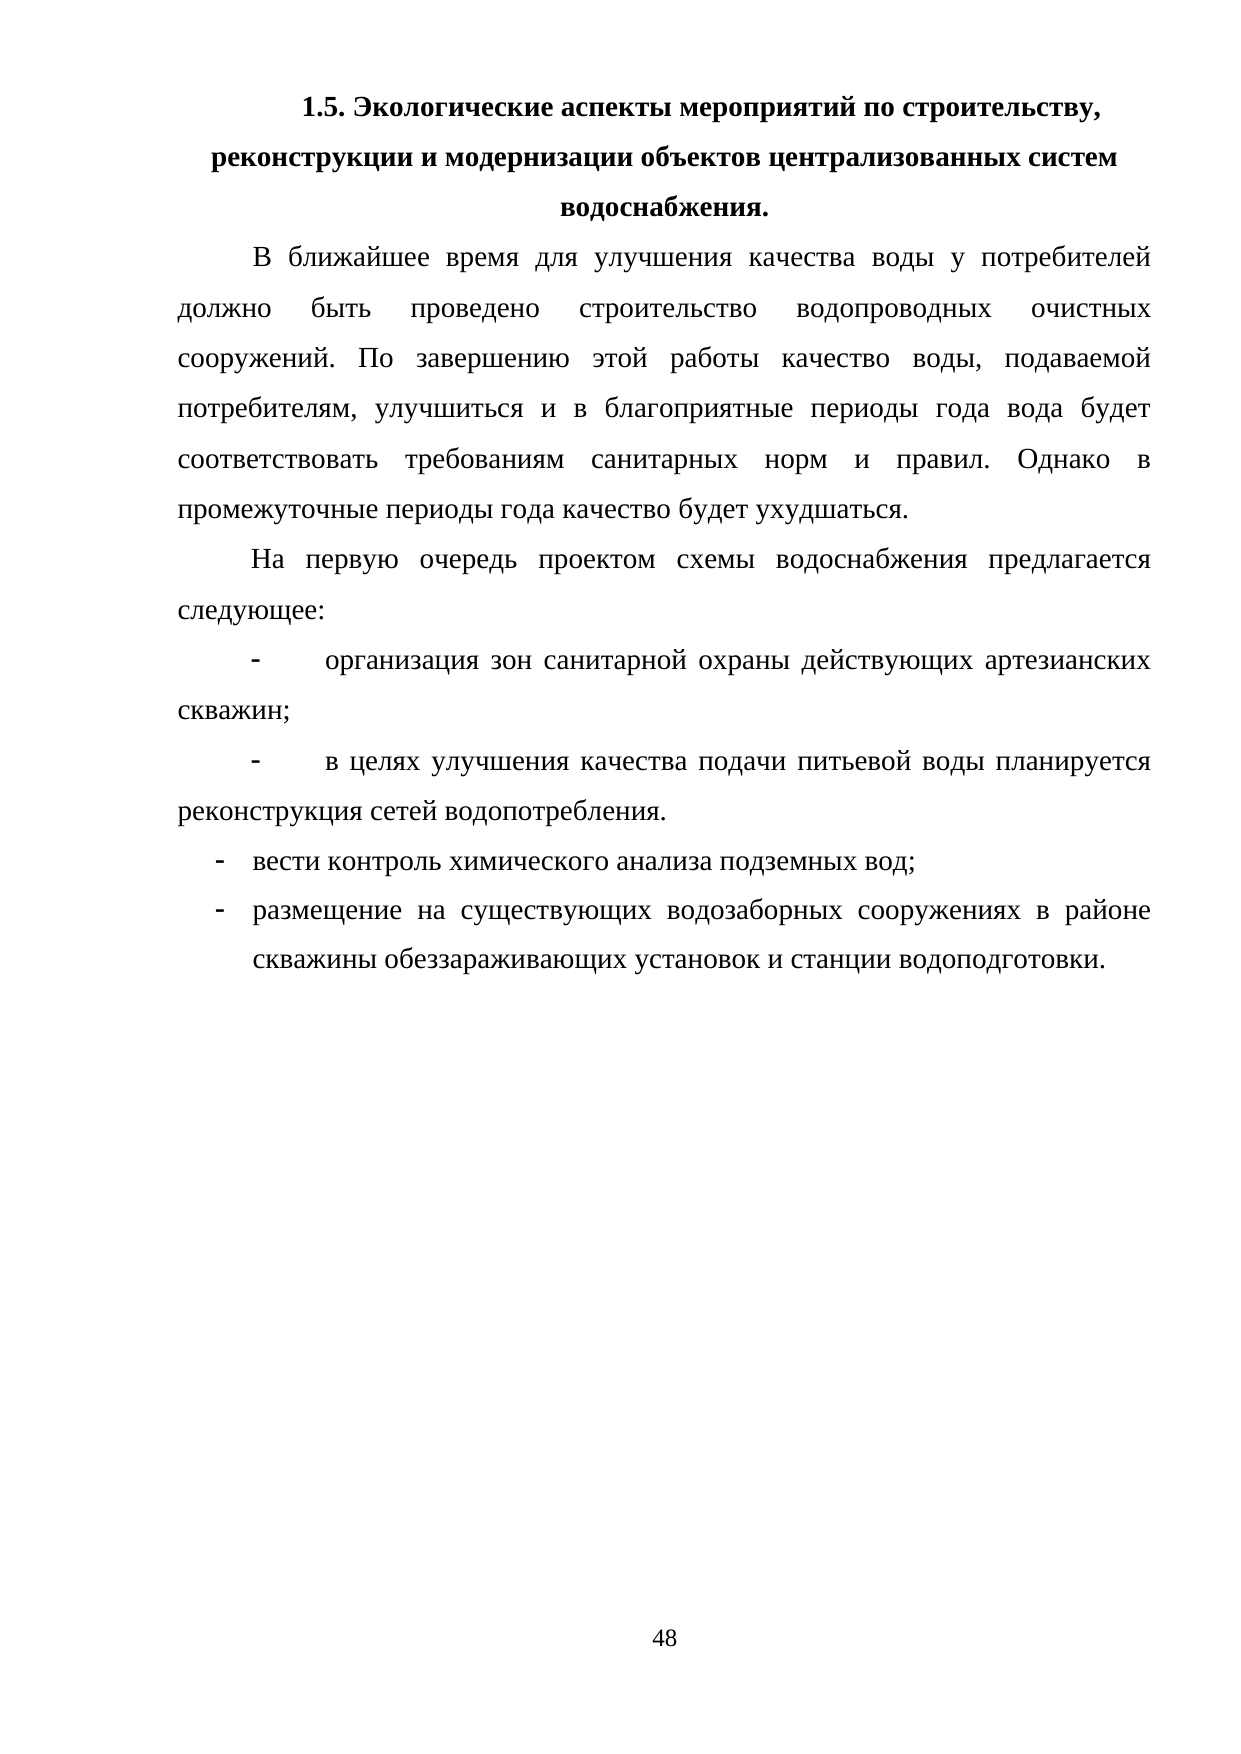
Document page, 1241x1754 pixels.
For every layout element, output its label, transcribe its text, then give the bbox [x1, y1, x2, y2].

list вести контроль химического анализа подземных вод; [215, 843, 1152, 877]
list в целях улучшения качества подачи питьевой воды планируется реконструкция сетей водопотребления. [177, 743, 1152, 827]
text На первую очередь проектом схемы водоснабжения предлагается следующее: [177, 541, 1152, 625]
subtitle 1.5. Экологические аспекты мероприятий по строительству, реконструкции и модернизации объектов централизованных систем водоснабжения. [177, 89, 1152, 223]
list размещение на существующих водозаборных сооружениях в районе скважины обеззараживающих установок и станции водоподготовки. [215, 892, 1152, 974]
text В ближайшее время для улучшения качества воды у потребителей должно быть проведено строительство водопроводных очистных сооружений. По завершению этой работы качество воды, подаваемой потребителям, улучшиться и в благоприятные периоды года вода будет соответствовать требованиям санитарных норм и правил. Однако в промежуточные периоды года качество будет ухудшаться. [177, 239, 1152, 525]
list организация зон санитарной охраны действующих артезианских скважин; [177, 642, 1152, 726]
